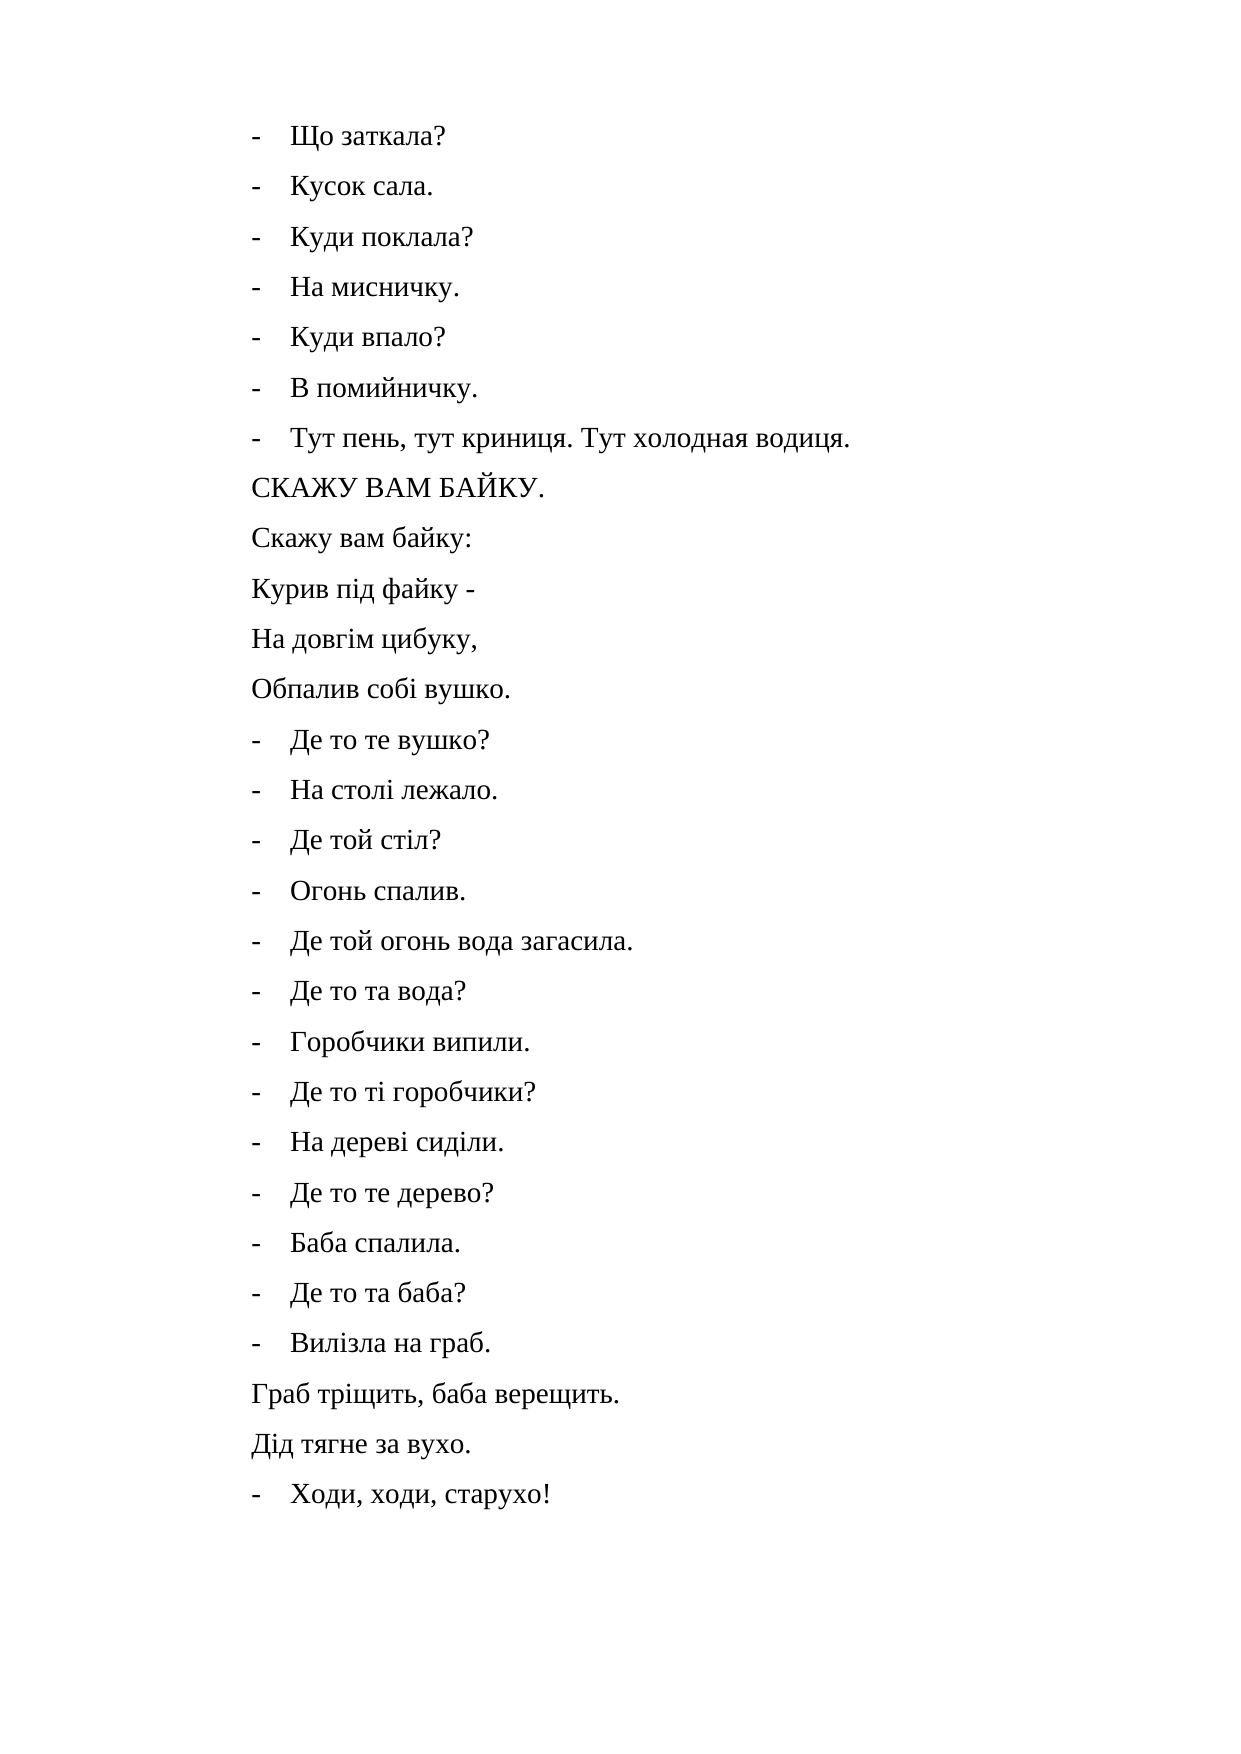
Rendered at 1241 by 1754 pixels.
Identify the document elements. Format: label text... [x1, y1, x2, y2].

text Скажу вам байку: [177, 521, 1152, 554]
list Огонь спалив. [177, 873, 1152, 906]
list Що заткала? [177, 118, 1152, 152]
text На довгім цибуку, [177, 621, 1152, 655]
list Кусок сала. [177, 168, 1152, 202]
list Де то ті горобчики? [177, 1074, 1152, 1108]
list Куди поклала? [177, 219, 1152, 252]
list Баба спалила. [177, 1225, 1152, 1258]
list Де то те вушко? [177, 722, 1152, 755]
text Обпалив собі вушко. [177, 672, 1152, 705]
list На дереві сиділи. [177, 1124, 1152, 1158]
list На столі лежало. [177, 772, 1152, 806]
list Де той стіл? [177, 822, 1152, 856]
text Дід тягне за вухо. [177, 1426, 1152, 1460]
list Де то те дерево? [177, 1175, 1152, 1208]
list Де той огонь вода загасила. [177, 923, 1152, 957]
text Курив під файку - [177, 571, 1152, 604]
list В помийничку. [177, 370, 1152, 403]
list Де то та вода? [177, 973, 1152, 1007]
text СКАЖУ ВАМ БАЙКУ. [177, 470, 1152, 504]
list Вилізла на граб. [177, 1326, 1152, 1359]
list На мисничку. [177, 269, 1152, 303]
list Ходи, ходи, старухо! [177, 1477, 1152, 1510]
text Граб тріщить, баба верещить. [177, 1376, 1152, 1409]
list Тут пень, тут криниця. Тут холодная водиця. [177, 420, 1152, 453]
list Куди впало? [177, 319, 1152, 353]
list Де то та баба? [177, 1275, 1152, 1309]
list Горобчики випили. [177, 1024, 1152, 1057]
